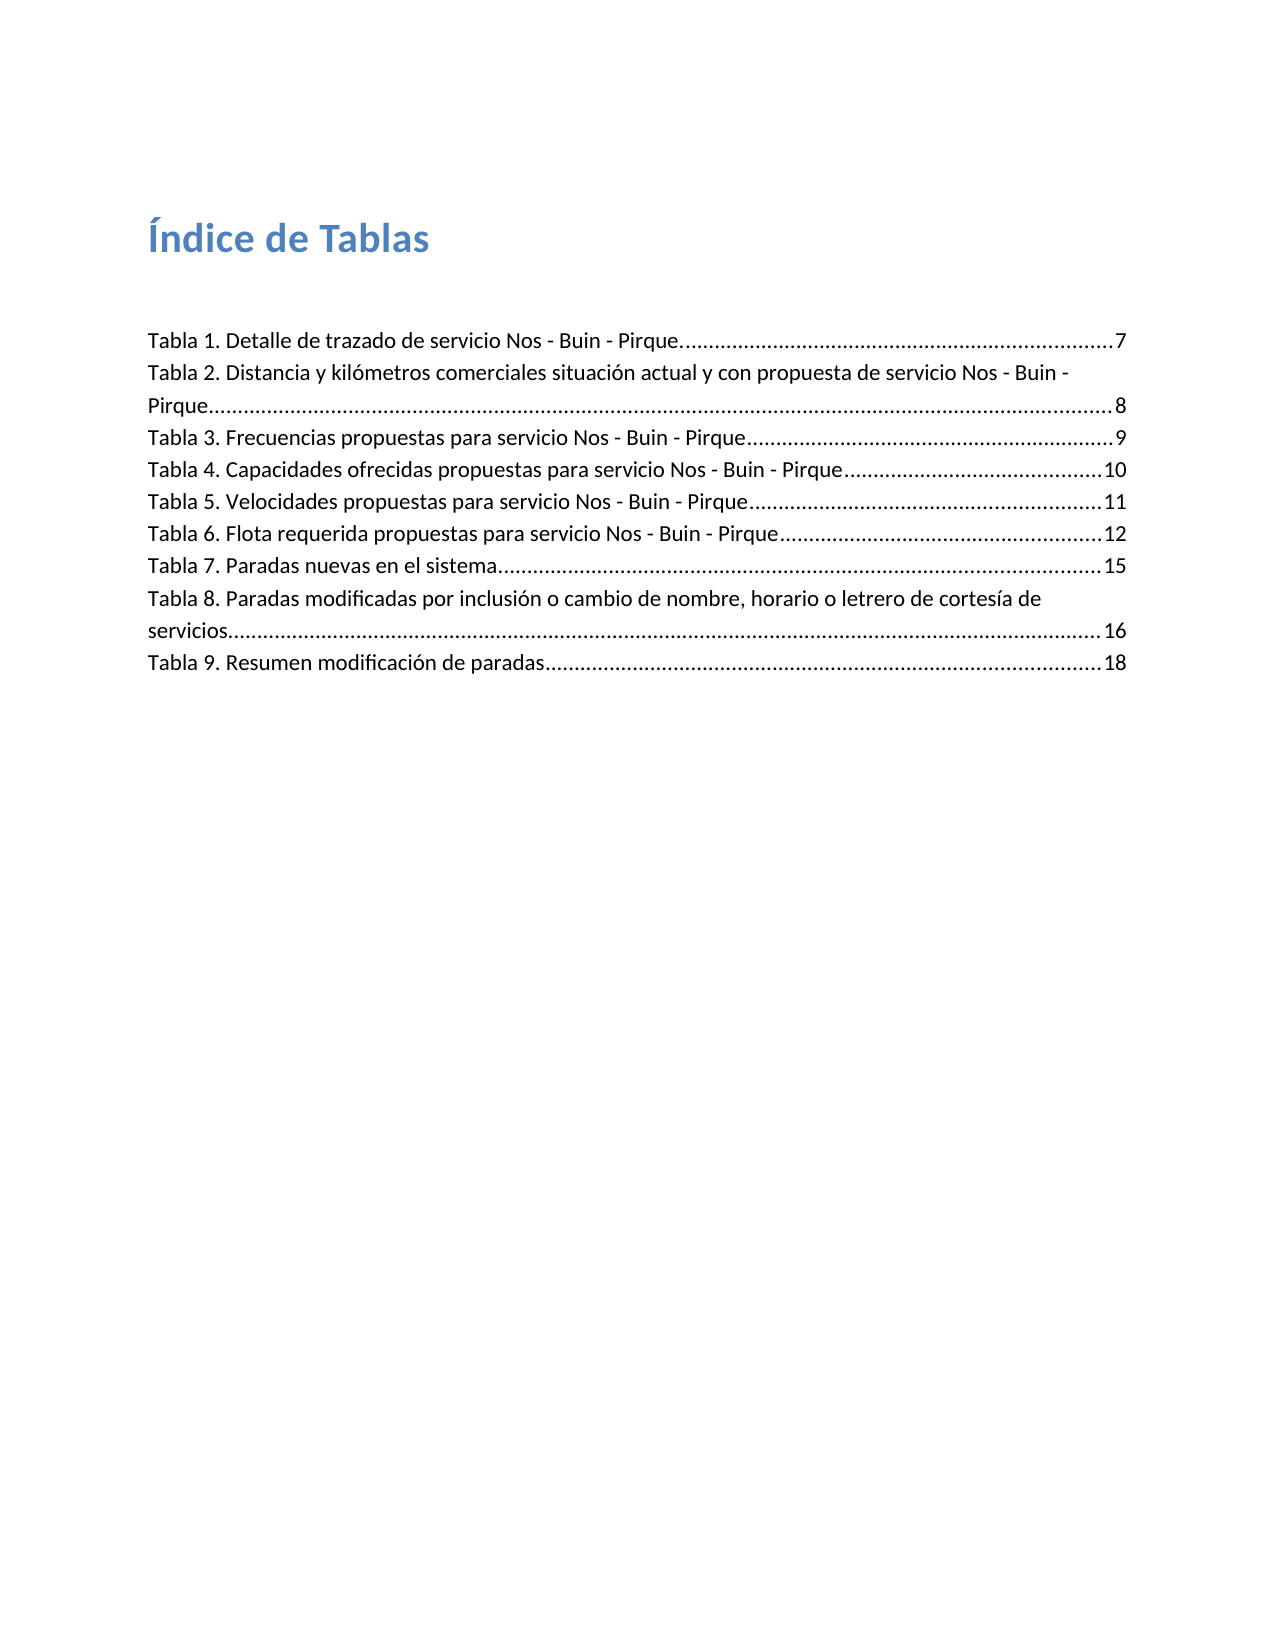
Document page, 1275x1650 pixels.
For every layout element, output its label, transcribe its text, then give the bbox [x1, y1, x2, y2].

text Tabla 6. Flota requerida propuestas para servicio Nos - Buin - Pirque 12 [148, 519, 1127, 547]
text Tabla 5. Velocidades propuestas para servicio Nos - Buin - Pirque 11 [148, 487, 1127, 515]
text Tabla 2. Distancia y kilómetros comerciales situación actual y con propuesta de servicio Nos - Buin - Pirque 8 [148, 358, 1127, 419]
text Tabla 3. Frecuencias propuestas para servicio Nos - Buin - Pirque 9 [148, 423, 1127, 451]
text Tabla 8. Paradas modificadas por inclusión o cambio de nombre, horario o letrero de cortesía de servicios 16 [148, 584, 1127, 644]
text Tabla 7. Paradas nuevas en el sistema 15 [148, 552, 1127, 580]
text Tabla 4. Capacidades ofrecidas propuestas para servicio Nos - Buin - Pirque 10 [148, 455, 1127, 483]
text Índice de Tablas [148, 212, 1127, 263]
text Tabla 9. Resumen modificación de paradas 18 [148, 648, 1127, 676]
text Tabla 1. Detalle de trazado de servicio Nos - Buin - Pirque. 7 [148, 326, 1127, 354]
